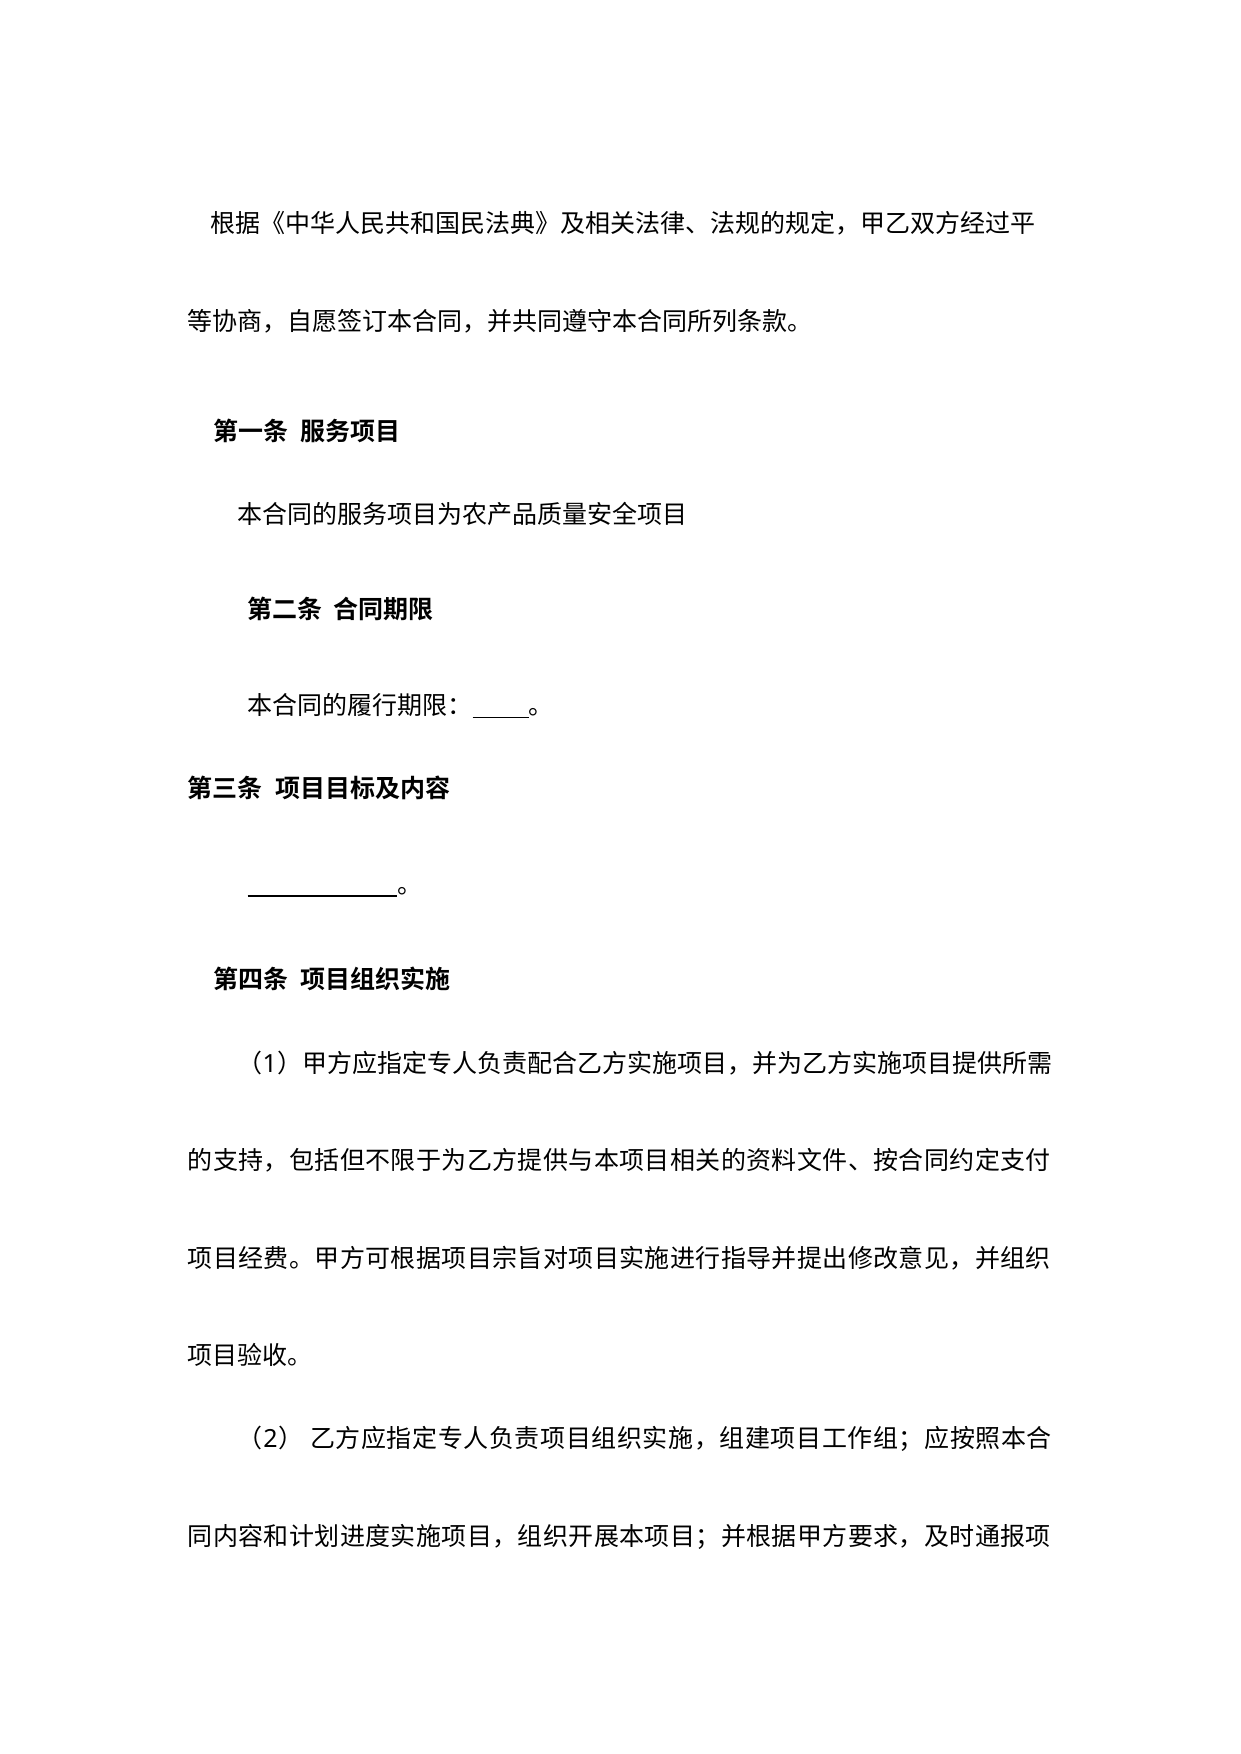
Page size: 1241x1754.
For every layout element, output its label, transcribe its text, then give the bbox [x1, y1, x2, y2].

text 第一条 服务项目 [187, 397, 1053, 462]
text （1）甲方应指定专人负责配合乙方实施项目，并为乙方实施项目提供所需的支持，包括但不限于为乙方提供与本项目相关的资料文件、按合同约定支付项目经费。甲方可根据项目宗旨对项目实施进行指导并提出修改意见，并组织项目验收。 [187, 1029, 1053, 1386]
text 第四条 项目组织实施 [187, 946, 1053, 1011]
text 第二条 合同期限 [187, 576, 1053, 641]
text 。 [187, 850, 1053, 915]
text 本合同的履行期限： 。 [187, 671, 1053, 736]
list 项目目标及内容 [187, 754, 1053, 819]
text 本合同的服务项目为农产品质量安全项目 [187, 480, 1053, 545]
subtitle 根据《中华人民共和国民法典》及相关法律、法规的规定，甲乙双方经过平等协商，自愿签订本合同，并共同遵守本合同所列条款。 [187, 189, 1053, 352]
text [187, 1404, 1053, 1567]
